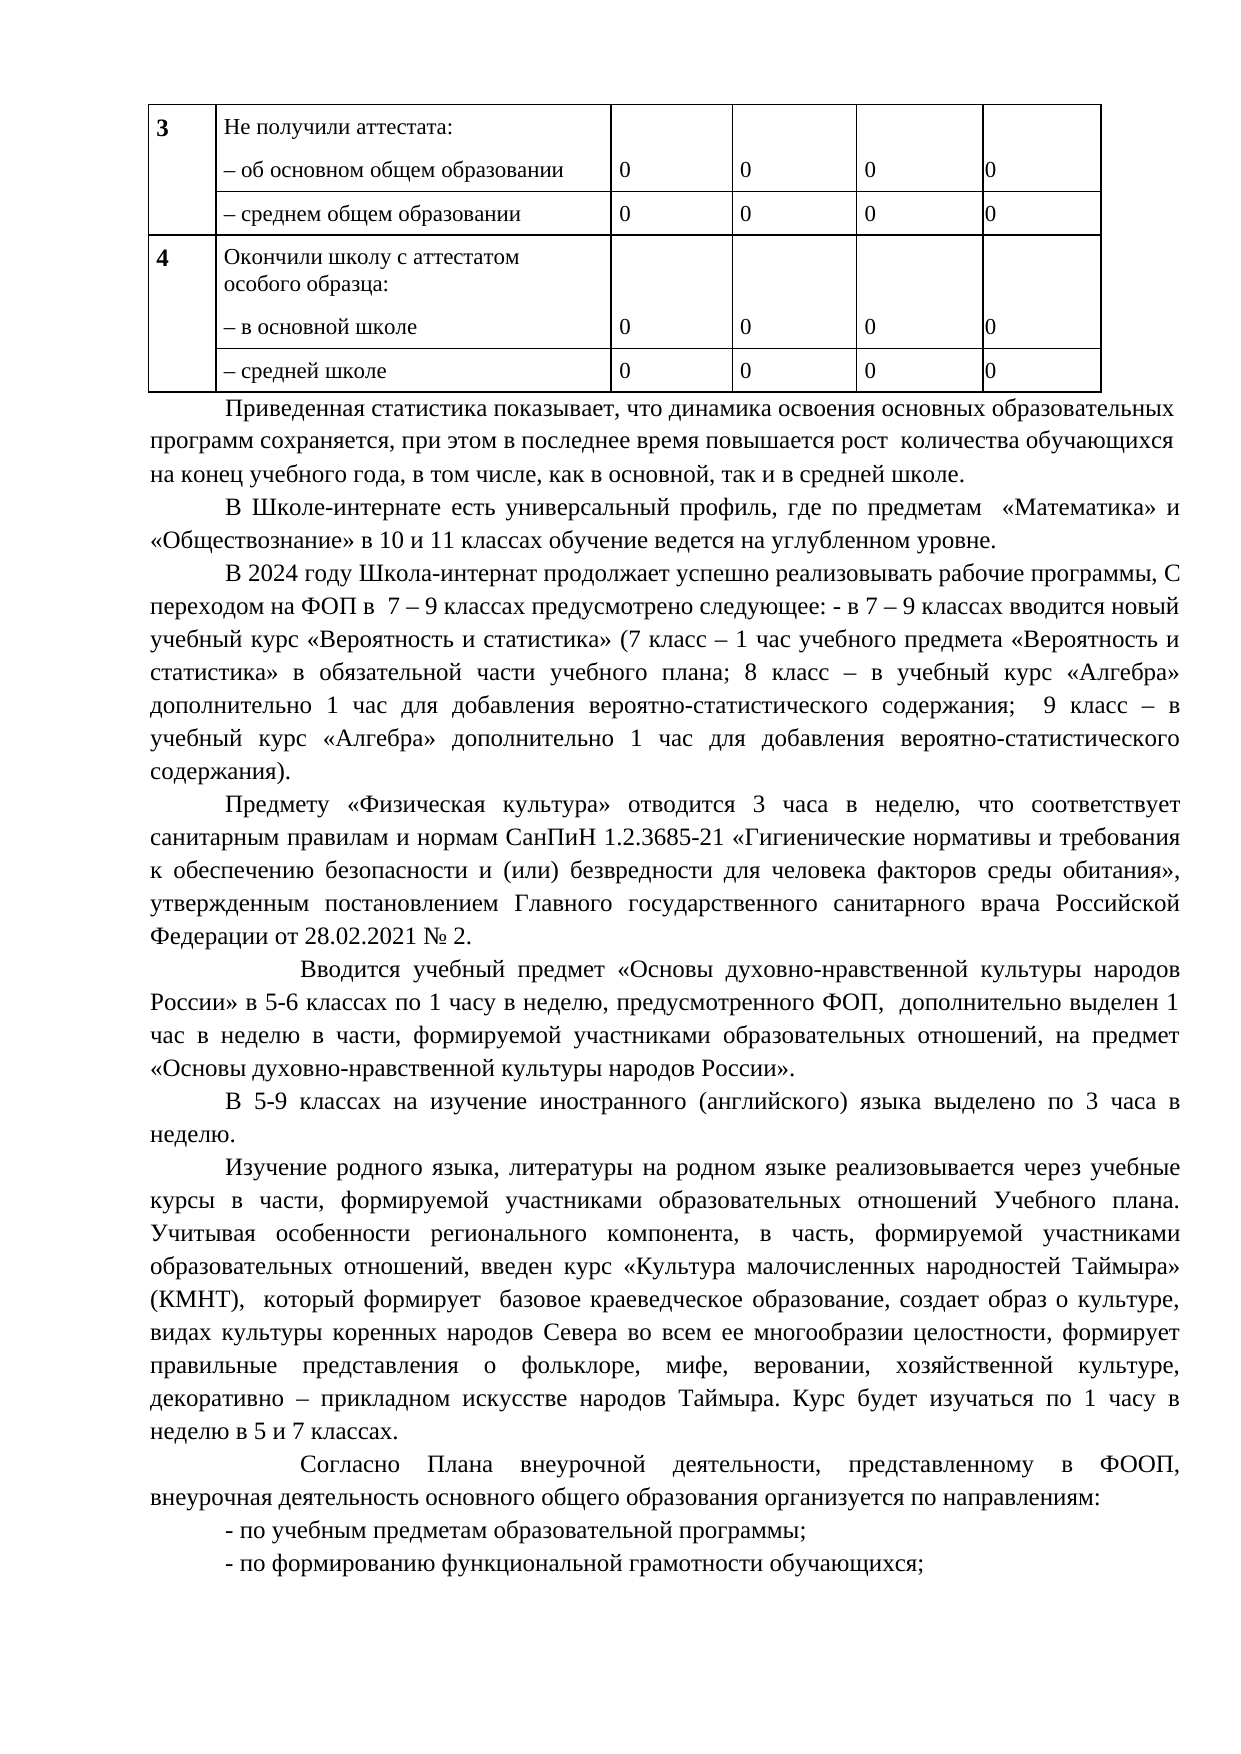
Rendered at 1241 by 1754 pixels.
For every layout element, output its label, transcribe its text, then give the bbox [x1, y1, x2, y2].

table_cell 0 [857, 349, 982, 391]
text - по учебным предметам образовательной программы; [150, 1515, 1181, 1544]
table_cell [984, 105, 1100, 147]
table_cell 0 [857, 147, 982, 191]
table_cell [612, 236, 732, 304]
text Вводится учебный предмет «Основы духовно-нравственной культуры народов России» в 5-6 классах по 1 часу в неделю, предусмотренного ФОП, дополнительно выделен 1 час в неделю в части, формируемой участниками образовательных отношений, на предмет «Основы духовно-нравственной культуры народов России». [150, 954, 1181, 1082]
table_cell [733, 105, 856, 147]
table_cell 0 [984, 349, 1100, 391]
table_cell 0 [733, 192, 856, 234]
table_cell 0 [857, 304, 982, 347]
table_cell – в основной школе [217, 304, 610, 347]
text В 2024 году Школа-интернат продолжает успешно реализовывать рабочие программы, С переходом на ФОП в 7 – 9 классах предусмотрено следующее: - в 7 – 9 классах вводится новый учебный курс «Вероятность и статистика» (7 класс – 1 час учебного предмета «Вероятность и статистика» в обязательной части учебного плана; 8 класс – в учебный курс «Алгебра» дополнительно 1 час для добавления вероятно-статистического содержания; 9 класс – в учебный курс «Алгебра» дополнительно 1 час для добавления вероятно-статистического содержания). [150, 558, 1181, 784]
table_cell – средней школе [217, 349, 610, 391]
table_cell 0 [984, 192, 1100, 234]
table_cell 0 [612, 192, 732, 234]
table_cell Окончили школу с аттестатом особого образца: [217, 236, 610, 304]
table_cell – об основном общем образовании [217, 147, 610, 191]
table_cell 0 [857, 192, 982, 234]
table_cell 0 [984, 304, 1100, 347]
table_cell 0 [612, 349, 732, 391]
table_cell [857, 236, 982, 304]
table_cell – среднем общем образовании [217, 192, 610, 234]
table_cell [857, 105, 982, 147]
table_cell 0 [733, 349, 856, 391]
table_cell [984, 236, 1100, 304]
table_cell 0 [733, 147, 856, 191]
table_cell 3 [149, 105, 215, 234]
table_cell Не получили аттестата: [217, 105, 610, 147]
text Изучение родного языка, литературы на родном языке реализовывается через учебные курсы в части, формируемой участниками образовательных отношений Учебного плана. Учитывая особенности регионального компонента, в часть, формируемой участниками образовательных отношений, введен курс «Культура малочисленных народностей Таймыра» (КМНТ), который формирует базовое краеведческое образование, создает образ о культуре, видах культуры коренных народов Севера во всем ее многообразии целостности, формирует правильные представления о фольклоре, мифе, веровании, хозяйственной культуре, декоративно – прикладном искусстве народов Таймыра. Курс будет изучаться по 1 часу в неделю в 5 и 7 классах. [150, 1152, 1181, 1445]
text В Школе-интернате есть универсальный профиль, где по предметам «Математика» и «Обществознание» в 10 и 11 классах обучение ведется на углубленном уровне. [150, 492, 1181, 553]
table_cell [612, 105, 732, 147]
text Согласно Плана внеурочной деятельности, представленному в ФООП, внеурочная деятельность основного общего образования организуется по направлениям: [150, 1449, 1181, 1511]
text Предмету «Физическая культура» отводится 3 часа в неделю, что соответствует санитарным правилам и нормам СанПиН 1.2.3685-21 «Гигиенические нормативы и требования к обеспечению безопасности и (или) безвредности для человека факторов среды обитания», утвержденным постановлением Главного государственного санитарного врача Российской Федерации от 28.02.2021 № 2. [150, 789, 1181, 950]
table_cell 0 [612, 304, 732, 347]
table_cell [733, 236, 856, 304]
table_cell 0 [612, 147, 732, 191]
text - по формированию функциональной грамотности обучающихся; [150, 1548, 1181, 1577]
text В 5-9 классах на изучение иностранного (английского) языка выделено по 3 часа в неделю. [150, 1086, 1181, 1148]
table_cell 0 [733, 304, 856, 347]
text Приведенная статистика показывает, что динамика освоения основных образовательных программ сохраняется, при этом в последнее время повышается рост количества обучающихся на конец учебного года, в том числе, как в основной, так и в средней школе. [150, 393, 1181, 487]
table_cell 4 [149, 236, 215, 391]
table_cell 0 [984, 147, 1100, 191]
